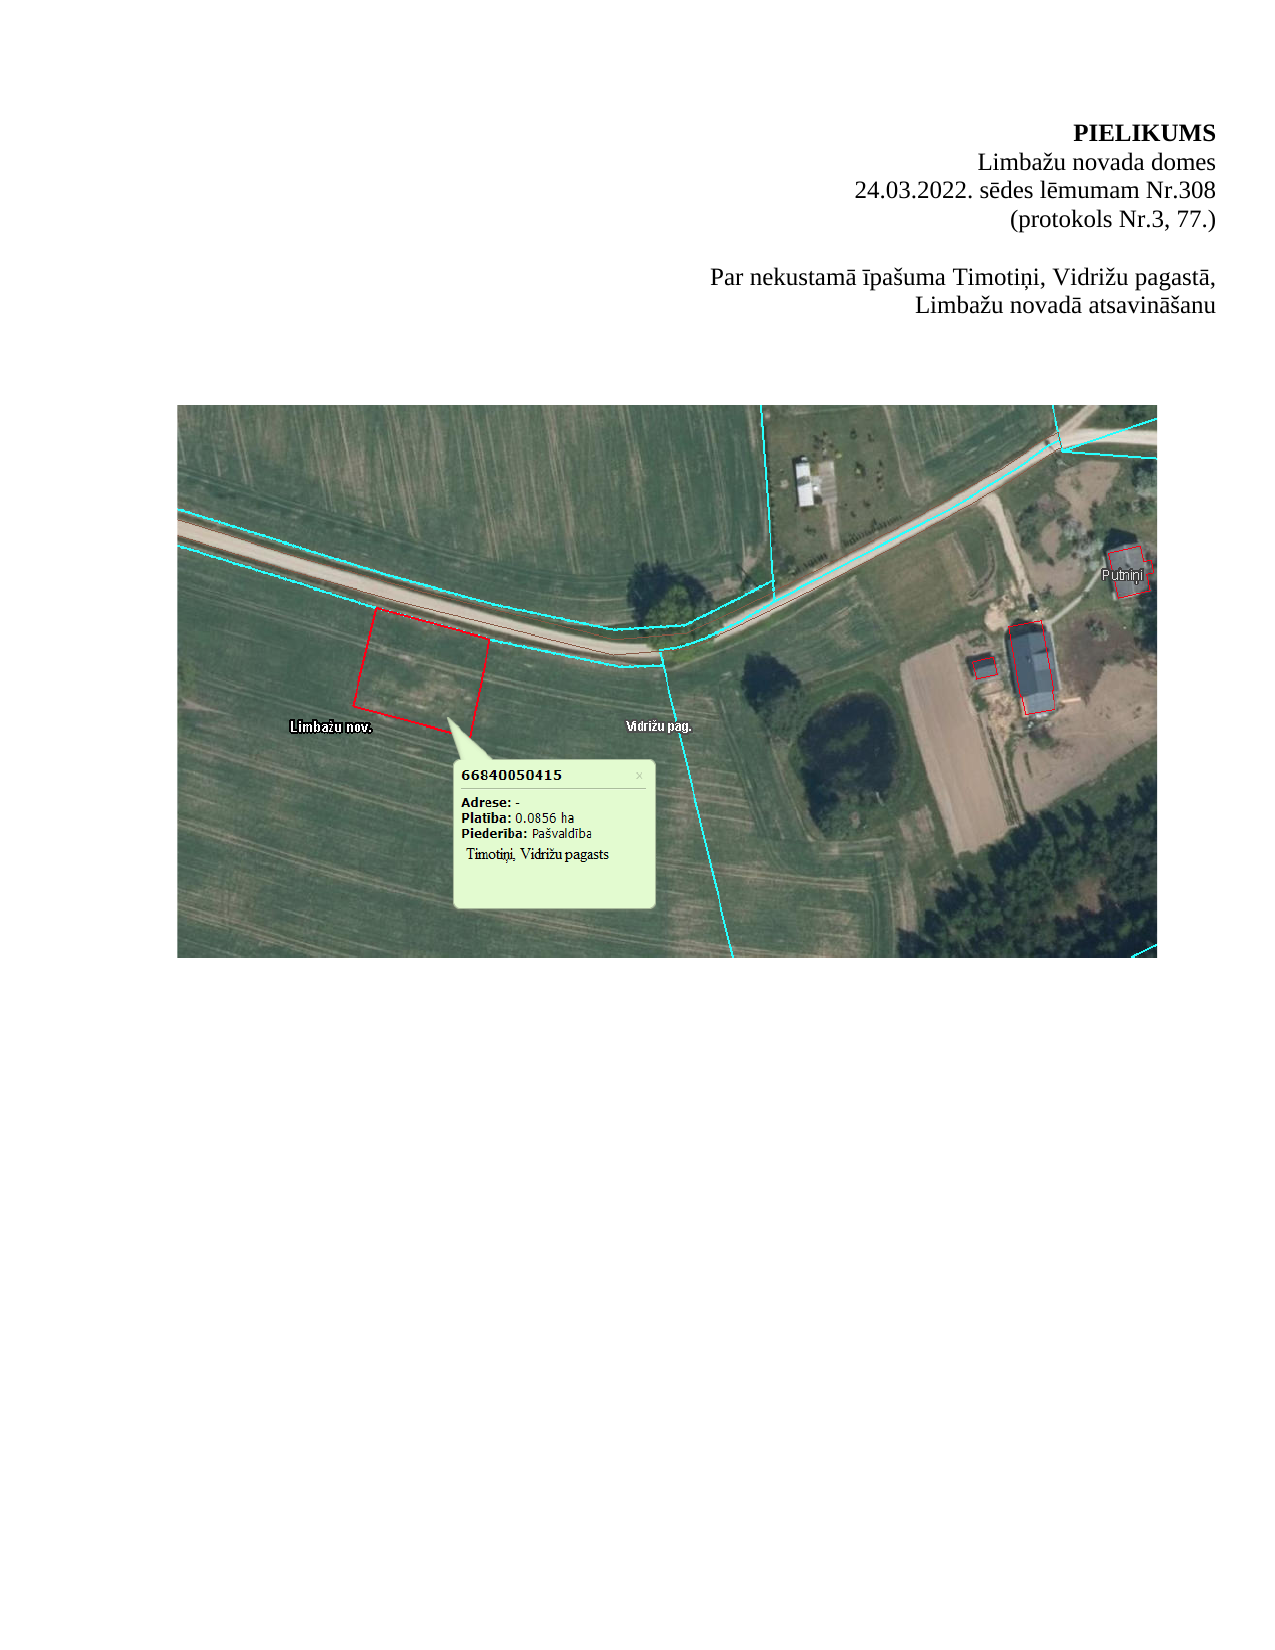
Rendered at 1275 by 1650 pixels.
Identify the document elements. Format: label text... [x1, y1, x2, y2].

text PIELIKUMS [177, 118, 1216, 147]
text (protokols Nr.3, 77.) [177, 204, 1216, 233]
text Limbažu novada domes [177, 147, 1216, 176]
picture [177, 405, 1158, 958]
text Limbažu novadā atsavināšanu [177, 291, 1216, 319]
text Par nekustamā īpašuma Timotiņi, Vidrižu pagastā, [177, 262, 1216, 291]
text 24.03.2022. sēdes lēmumam Nr.308 [177, 176, 1216, 204]
